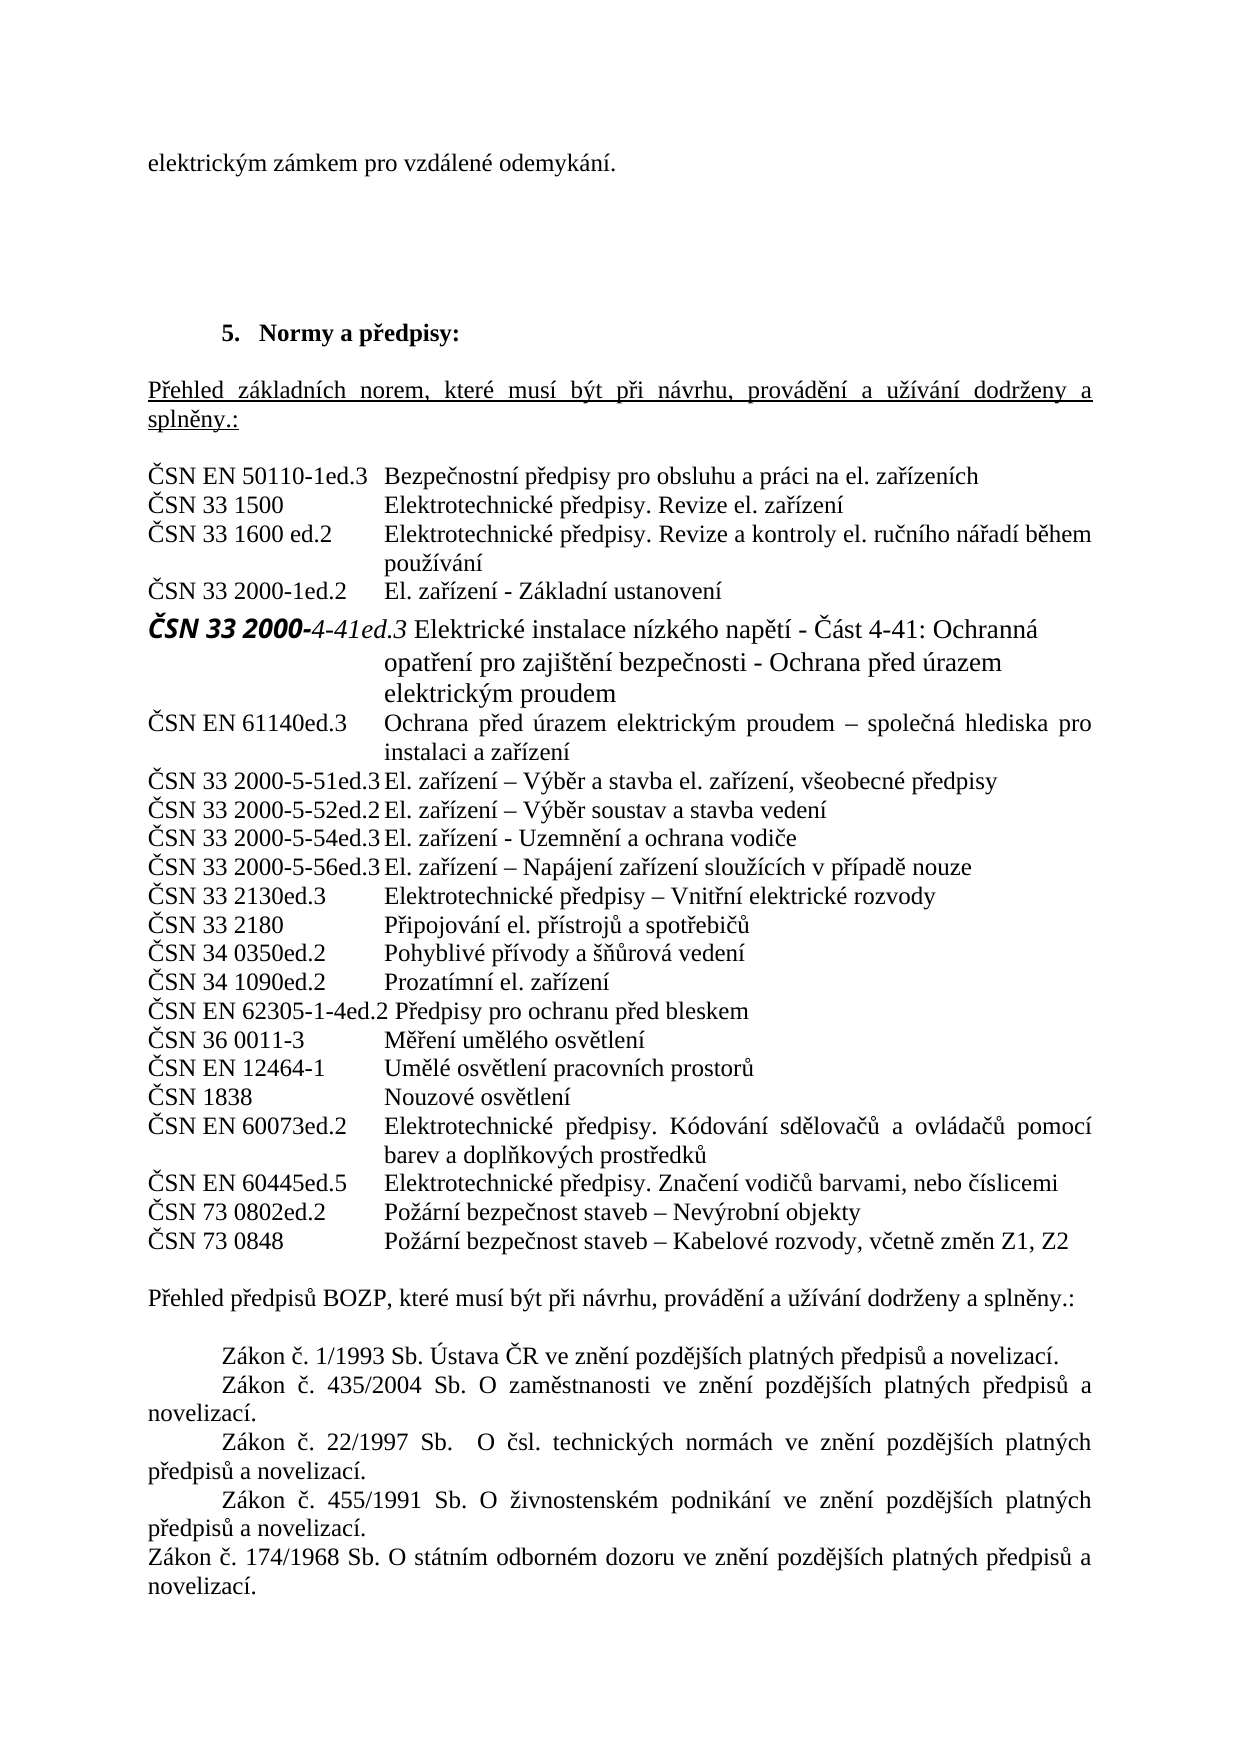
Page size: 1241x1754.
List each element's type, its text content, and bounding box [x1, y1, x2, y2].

text ČSN EN 12464-1 Umělé osvětlení pracovních prostorů [148, 1053, 1093, 1082]
text ČSN 73 0802ed.2 Požární bezpečnost staveb – Nevýrobní objekty [148, 1197, 1093, 1226]
text ČSN 73 0848 Požární bezpečnost staveb – Kabelové rozvody, včetně změn Z1, Z2 [148, 1226, 1093, 1255]
text ČSN 33 2180 Připojování el. přístrojů a spotřebičů [148, 910, 1093, 938]
text Zákon č. 455/1991 Sb. O živnostenském podnikání ve znění pozdějších platných předpisů a novelizací. [148, 1485, 1093, 1542]
text ČSN EN 60445ed.5 Elektrotechnické předpisy. Značení vodičů barvami, nebo číslicemi [148, 1168, 1093, 1197]
text Zákon č. 174/1968 Sb. O státním odborném dozoru ve znění pozdějších platných předpisů a novelizací. [148, 1542, 1093, 1600]
text ČSN 33 2130ed.3 Elektrotechnické předpisy – Vnitřní elektrické rozvody [148, 881, 1093, 910]
text ČSN 34 1090ed.2 Prozatímní el. zařízení [148, 967, 1093, 996]
text ČSN 33 1500 Elektrotechnické předpisy. Revize el. zařízení [148, 490, 1093, 519]
text Přehled základních norem, které musí být při návrhu, provádění a užívání dodrženy a splněny.: [148, 402, 1093, 433]
text ČSN 1838 Nouzové osvětlení [148, 1082, 1093, 1111]
text ČSN 36 0011-3 Měření umělého osvětlení [148, 1025, 1093, 1053]
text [148, 148, 1093, 176]
list Normy a předpisy: [221, 318, 1093, 346]
text Zákon č. 1/1993 Sb. Ústava ČR ve znění pozdějších platných předpisů a novelizací. [148, 1341, 1093, 1370]
text ČSN 34 0350ed.2 Pohyblivé přívody a šňůrová vedení [148, 938, 1093, 967]
text ČSN 33 2000-5-51ed.3 El. zařízení – Výběr a stavba el. zařízení, všeobecné předpisy [148, 766, 1093, 795]
text ČSN 33 2000-1ed.2 El. zařízení - Základní ustanovení [148, 576, 1093, 605]
text Zákon č. 435/2004 Sb. O zaměstnanosti ve znění pozdějších platných předpisů a novelizací. [148, 1370, 1093, 1427]
text ČSN 33 2000-5-54ed.3 El. zařízení - Uzemnění a ochrana vodiče [148, 823, 1093, 852]
text ČSN EN 62305-1-4ed.2 Předpisy pro ochranu před bleskem [148, 996, 1093, 1025]
text ČSN 33 2000-5-56ed.3 El. zařízení – Napájení zařízení sloužících v případě nouze [148, 852, 1093, 881]
text ČSN 33 2000-5-52ed.2 El. zařízení – Výběr soustav a stavba vedení [148, 795, 1093, 823]
text ČSN 33 1600 ed.2 Elektrotechnické předpisy. Revize a kontroly el. ručního nářadí během používání [148, 519, 1093, 576]
text ČSN EN 60073ed.2 Elektrotechnické předpisy. Kódování sdělovačů a ovládačů pomocí barev a doplňkových prostředků [148, 1111, 1093, 1168]
text Přehled základních norem, které musí být při návrhu, provádění a užívání dodrženy a splněny.: [148, 375, 1093, 400]
text Přehled předpisů BOZP, které musí být při návrhu, provádění a užívání dodrženy a splněny.: [148, 1283, 1093, 1312]
text ČSN EN 61140ed.3 Ochrana před úrazem elektrickým proudem – společná hlediska pro instalaci a zařízení [148, 708, 1093, 766]
subtitle ČSN 33 2000-4-41ed.3 Elektrické instalace nízkého napětí - Část 4-41: Ochranná opatření pro zajištění bezpečnosti - Ochrana před úrazem elektrickým proudem [148, 609, 1093, 708]
text Zákon č. 22/1997 Sb. O čsl. technických normách ve znění pozdějších platných předpisů a novelizací. [148, 1427, 1093, 1485]
text ČSN EN 50110-1ed.3 Bezpečnostní předpisy pro obsluhu a práci na el. zařízeních [148, 461, 1093, 490]
